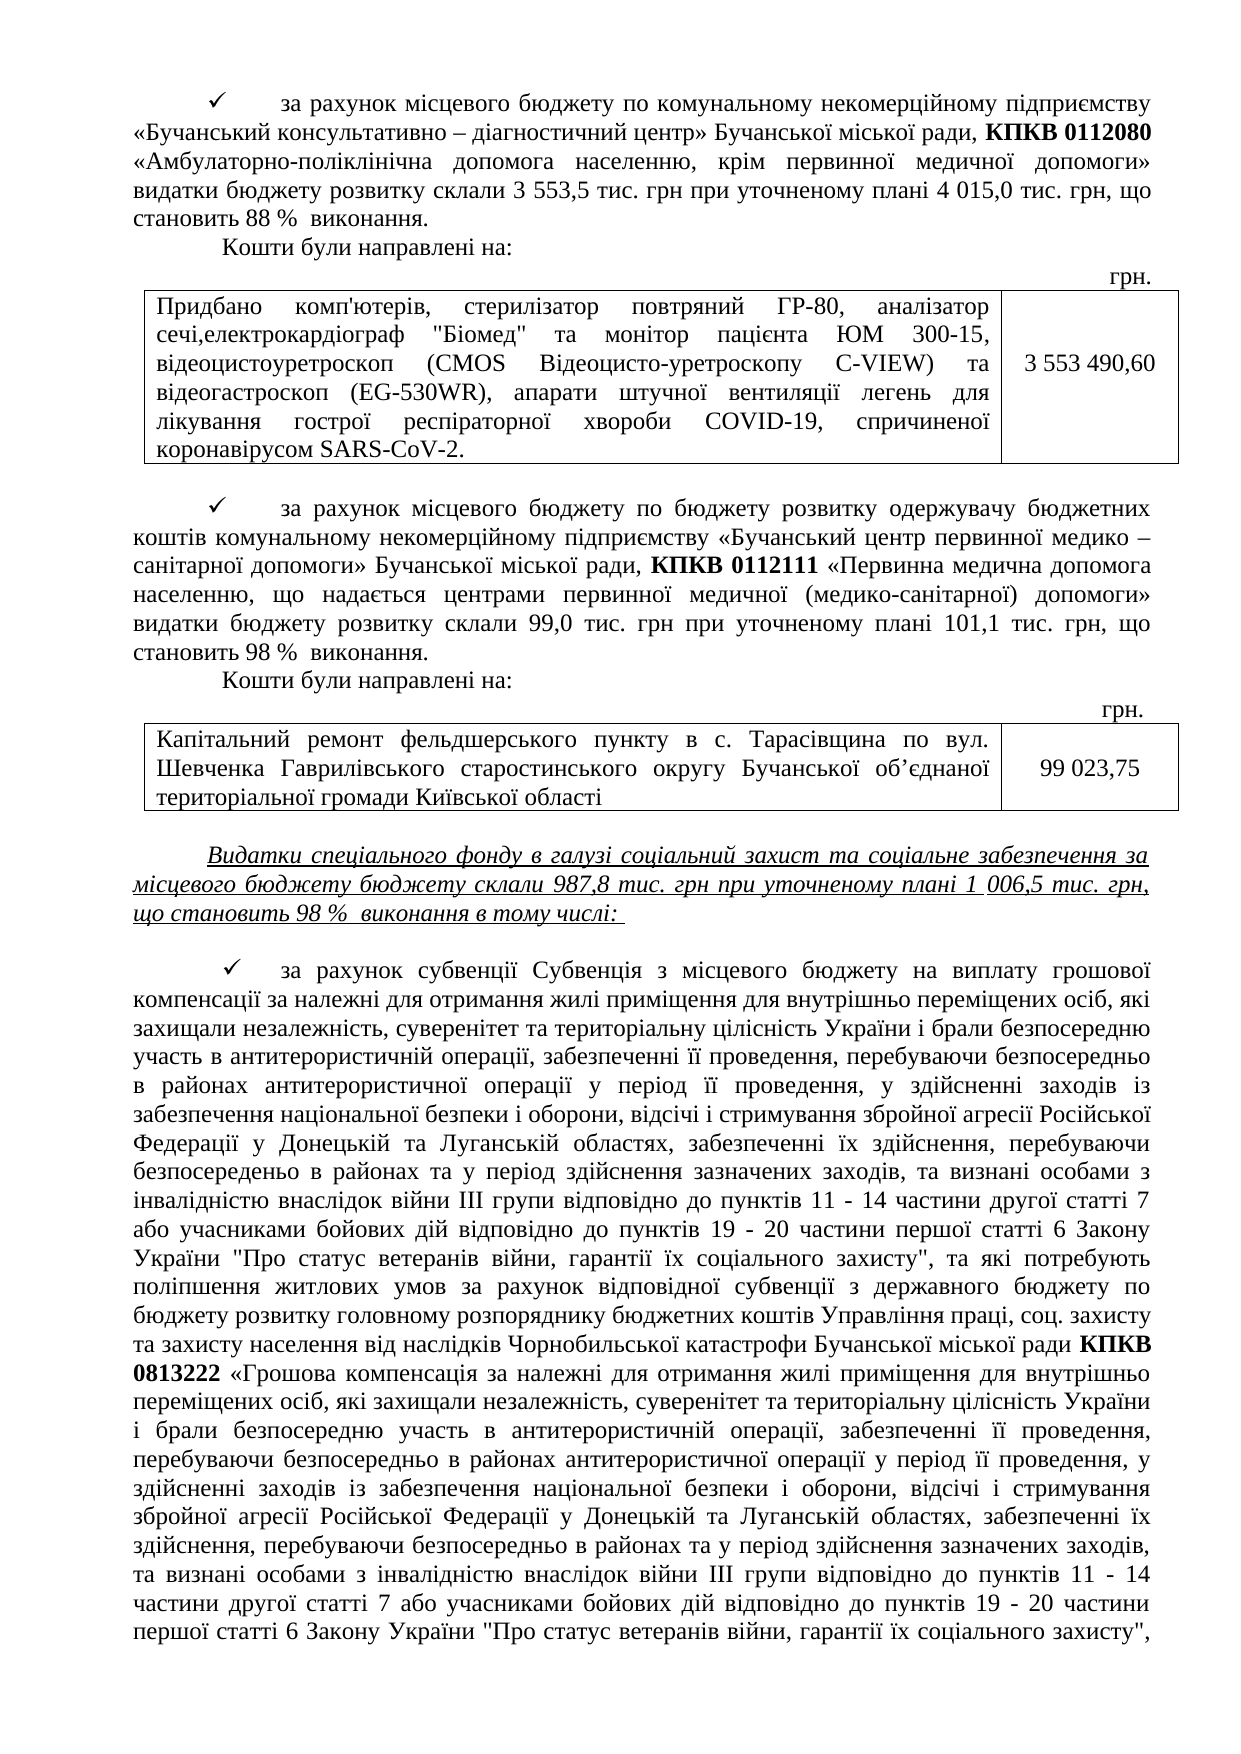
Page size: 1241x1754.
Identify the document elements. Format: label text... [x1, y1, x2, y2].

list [133, 955, 1152, 1645]
text Кошти були направлені на: [222, 232, 1152, 261]
text грн. [133, 694, 1152, 723]
text Кошти були направлені на: [222, 666, 1152, 694]
table_header Капітальний ремонт фельдшерського пункту в с. Тарасівщина по вул. Шевченка Гаврилівського старостинського округу Бучанської об’єднаної територіальної громади Київської області [145, 724, 1001, 810]
table_header 99 023,75 [1002, 724, 1178, 810]
table_header Придбано комп'ютерів, стерилізатор повтряний ГР-80, аналізатор сечі,електрокардіограф "Біомед" та монітор пацієнта ЮМ 300-15, відеоцистоуретроскоп (CMOS Відеоцисто-уретроскопу C-VIEW) та відеогастроскоп (EG-530WR), апарати штучної вентиляції легень для лікування гострої респіраторної хвороби COVID-19, спричиненої коронавірусом SARS-CoV-2. [145, 291, 1001, 463]
text грн. [133, 261, 1152, 290]
list за рахунок місцевого бюджету по бюджету розвитку одержувачу бюджетних коштів комунальному некомерційному підприємству «Бучанський центр первинної медико – санітарної допомоги» Бучанської міської ради, КПКВ 0112111 «Первинна медична допомога населенню, що надається центрами первинної медичної (медико-санітарної) допомоги» видатки бюджету розвитку склали 99,0 тис. грн при уточненому плані 101,1 тис. грн, що становить 98 % виконання. [133, 493, 1152, 666]
table_header 3 553 490,60 [1002, 291, 1178, 463]
text Видатки спеціального фонду в галузі соціальний захист та соціальне забезпечення за місцевого бюджету бюджету склали 987,8 тис. грн при уточненому плані 1 006,5 тис. грн, що становить 98 % виконання в тому числі: [133, 840, 1152, 926]
list за рахунок місцевого бюджету по комунальному некомерційному підприємству «Бучанський консультативно – діагностичний центр» Бучанської міської ради, КПКВ 0112080 «Амбулаторно-поліклінічна допомога населенню, крім первинної медичної допомоги» видатки бюджету розвитку склали 3 553,5 тис. грн при уточненому плані 4 015,0 тис. грн, що становить 88 % виконання. [133, 88, 1152, 232]
